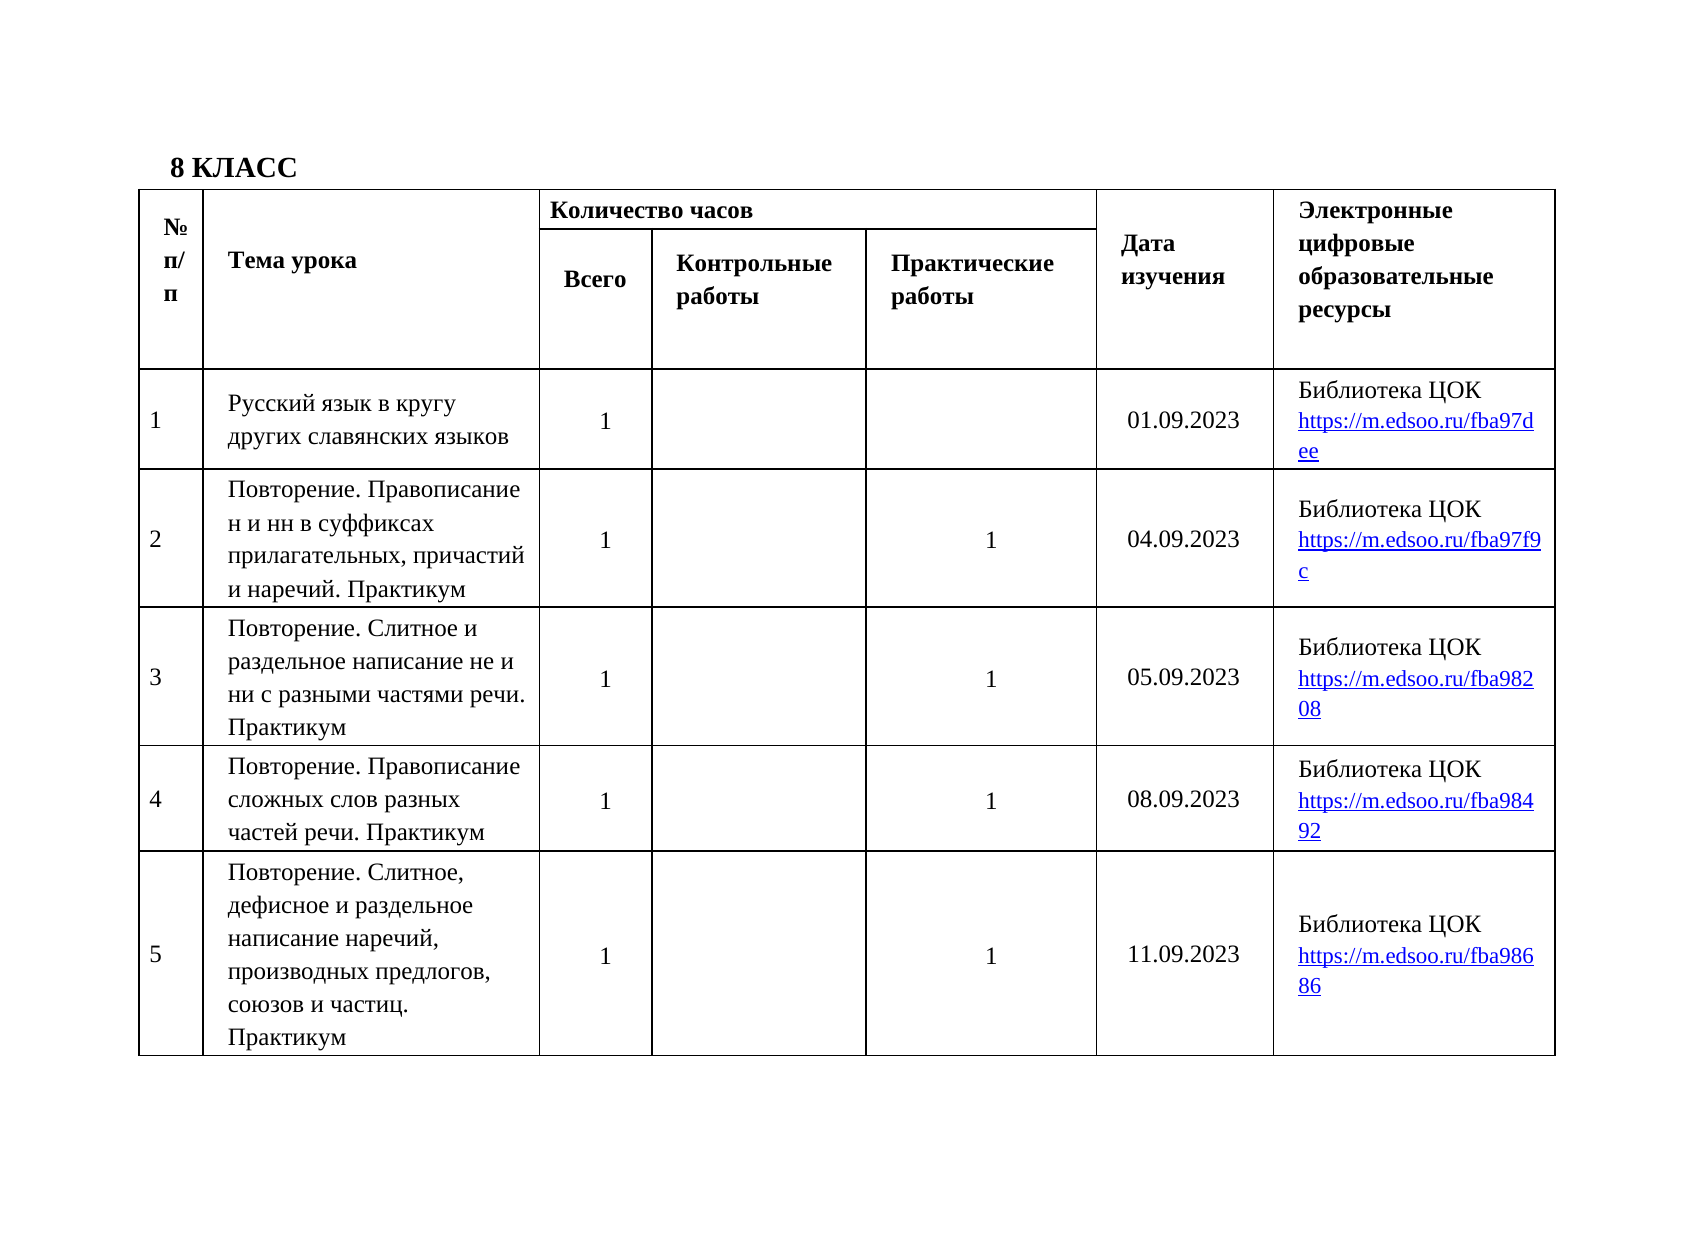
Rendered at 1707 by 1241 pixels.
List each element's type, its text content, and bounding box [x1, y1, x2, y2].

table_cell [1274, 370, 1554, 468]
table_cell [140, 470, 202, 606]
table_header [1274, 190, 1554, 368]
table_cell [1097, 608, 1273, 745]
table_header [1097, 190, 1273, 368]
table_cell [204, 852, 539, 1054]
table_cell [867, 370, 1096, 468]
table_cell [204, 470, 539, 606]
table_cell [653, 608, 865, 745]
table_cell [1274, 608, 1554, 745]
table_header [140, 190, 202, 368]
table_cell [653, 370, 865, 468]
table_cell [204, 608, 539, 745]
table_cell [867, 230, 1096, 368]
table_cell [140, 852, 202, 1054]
text 8 КЛАСС [162, 150, 1557, 183]
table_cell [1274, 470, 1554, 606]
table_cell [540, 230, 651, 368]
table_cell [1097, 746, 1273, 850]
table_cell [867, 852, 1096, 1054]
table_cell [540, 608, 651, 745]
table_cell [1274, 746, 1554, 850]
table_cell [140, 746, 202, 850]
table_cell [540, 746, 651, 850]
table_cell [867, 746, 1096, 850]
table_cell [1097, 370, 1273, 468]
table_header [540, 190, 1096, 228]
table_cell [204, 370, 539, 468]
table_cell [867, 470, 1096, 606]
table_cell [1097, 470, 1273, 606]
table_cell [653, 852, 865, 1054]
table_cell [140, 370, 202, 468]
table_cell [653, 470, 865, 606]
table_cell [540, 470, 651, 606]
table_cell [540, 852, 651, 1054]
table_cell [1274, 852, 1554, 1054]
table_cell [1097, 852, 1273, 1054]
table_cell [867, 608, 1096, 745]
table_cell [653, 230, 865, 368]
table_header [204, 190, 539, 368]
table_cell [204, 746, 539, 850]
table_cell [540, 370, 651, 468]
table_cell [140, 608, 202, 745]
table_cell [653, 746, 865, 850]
